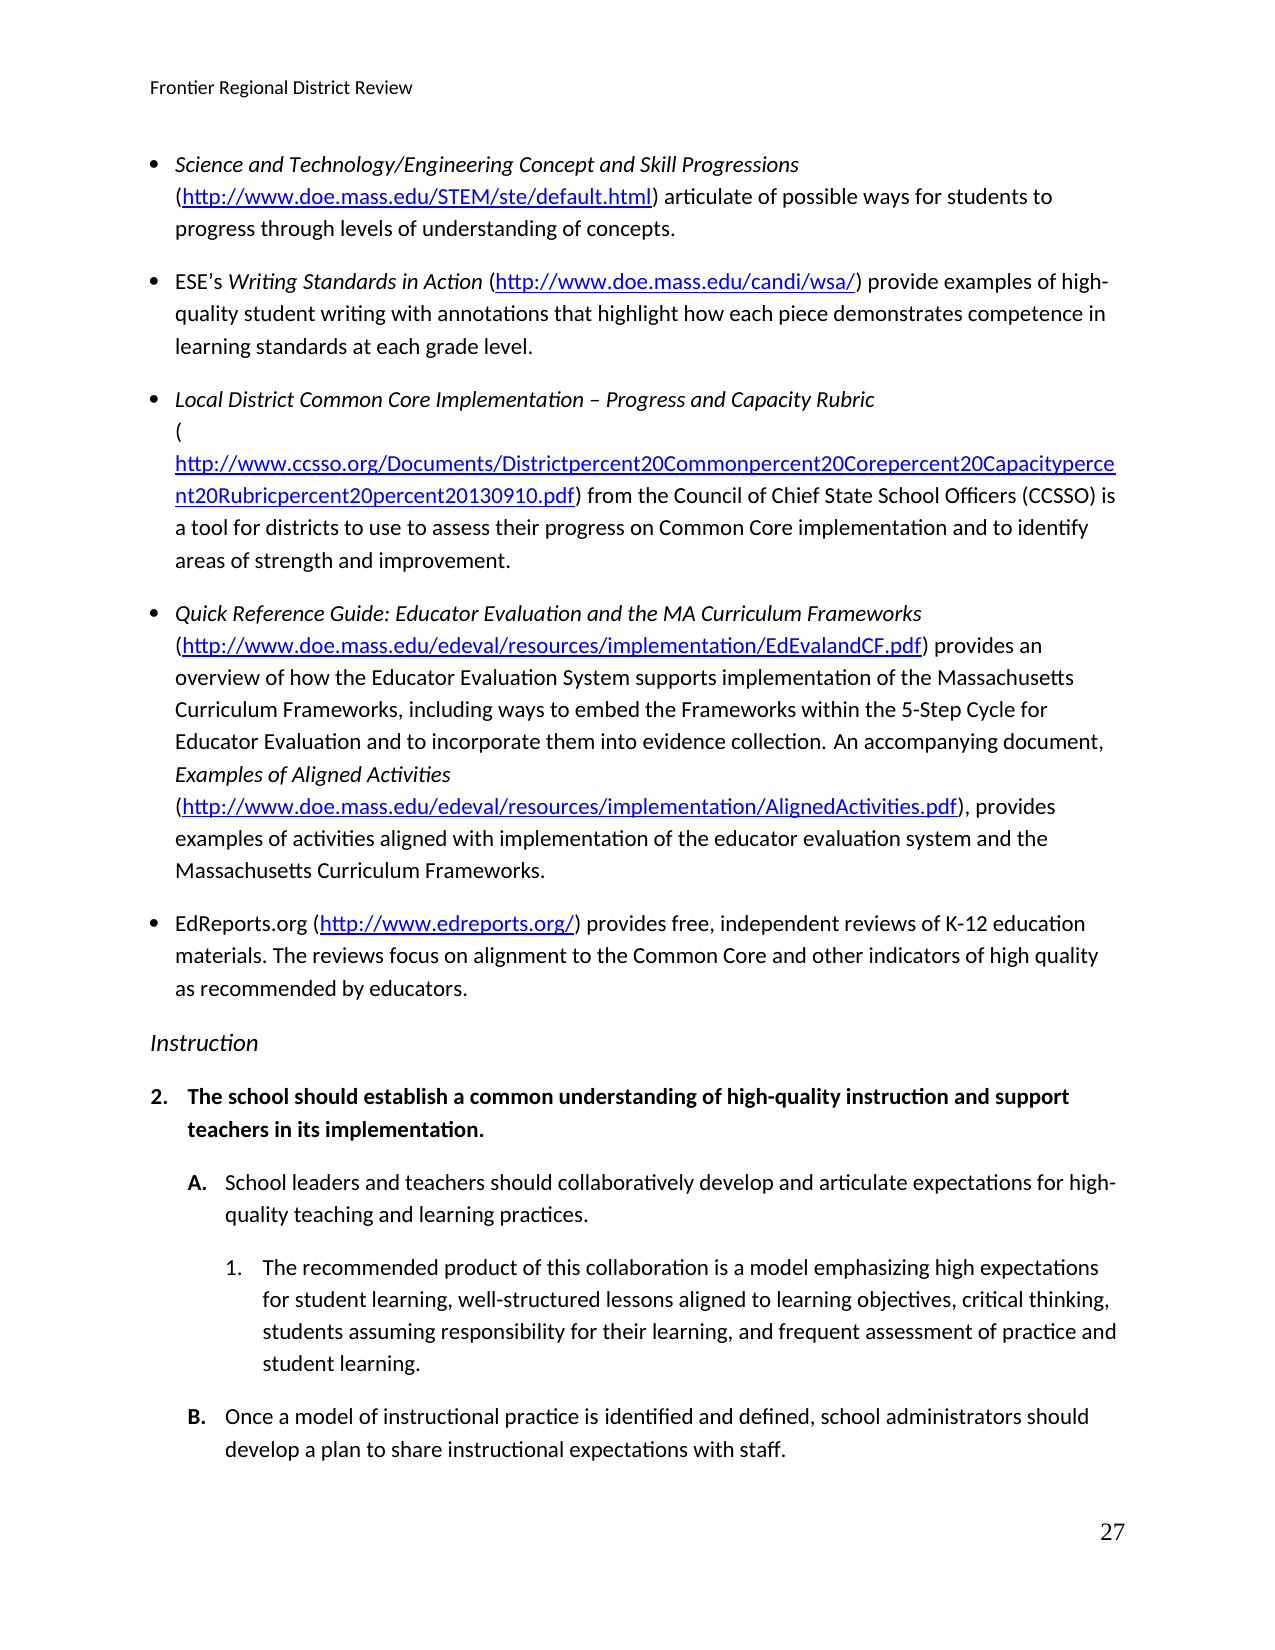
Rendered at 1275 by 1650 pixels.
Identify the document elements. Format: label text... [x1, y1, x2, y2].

list Quick Reference Guide: Educator Evaluation and the MA Curriculum Frameworks (http://www.doe.mass.edu/edeval/resources/implementation/EdEvalandCF.pdf) provides an overview of how the Educator Evaluation System supports implementation of the Massachusetts Curriculum Frameworks, including ways to embed the Frameworks within the 5-Step Cycle for Educator Evaluation and to incorporate them into evidence collection. An accompanying document, Examples of Aligned Activities (http://www.doe.mass.edu/edeval/resources/implementation/AlignedActivities.pdf), provides examples of activities aligned with implementation of the educator evaluation system and the Massachusetts Curriculum Frameworks. [150, 599, 1125, 884]
list Local District Common Core Implementation – Progress and Capacity Rubric (http://www.ccsso.org/Documents/Districtpercent20Commonpercent20Corepercent20Capacitypercent20Rubricpercent20percent20130910.pdf) from the Council of Chief State School Officers (CCSSO) is a tool for districts to use to assess their progress on Common Core implementation and to identify areas of strength and improvement. [150, 385, 1125, 574]
list 1. The recommended product of this collaboration is a model emphasizing high expectations for student learning, well-structured lessons aligned to learning objectives, critical thinking, students assuming responsibility for their learning, and frequent assessment of practice and student learning. [187, 1253, 1125, 1377]
list B. Once a model of instructional practice is identified and defined, school administrators should develop a plan to share instructional expectations with staff. [187, 1402, 1125, 1463]
text Instruction [150, 1027, 1125, 1057]
text 2. The school should establish a common understanding of high-quality instruction and support teachers in its implementation. [150, 1082, 1125, 1143]
list EdReports.org (http://www.edreports.org/) provides free, independent reviews of K-12 education materials. The reviews focus on alignment to the Common Core and other indicators of high quality as recommended by educators. [150, 909, 1125, 1002]
list Science and Technology/Engineering Concept and Skill Progressions (http://www.doe.mass.edu/STEM/ste/default.html) articulate of possible ways for students to progress through levels of understanding of concepts. [150, 150, 1125, 242]
list ESE’s Writing Standards in Action (http://www.doe.mass.edu/candi/wsa/) provide examples of high-quality student writing with annotations that highlight how each piece demonstrates competence in learning standards at each grade level. [150, 267, 1125, 360]
list A. School leaders and teachers should collaboratively develop and articulate expectations for high- quality teaching and learning practices. [187, 1168, 1125, 1228]
